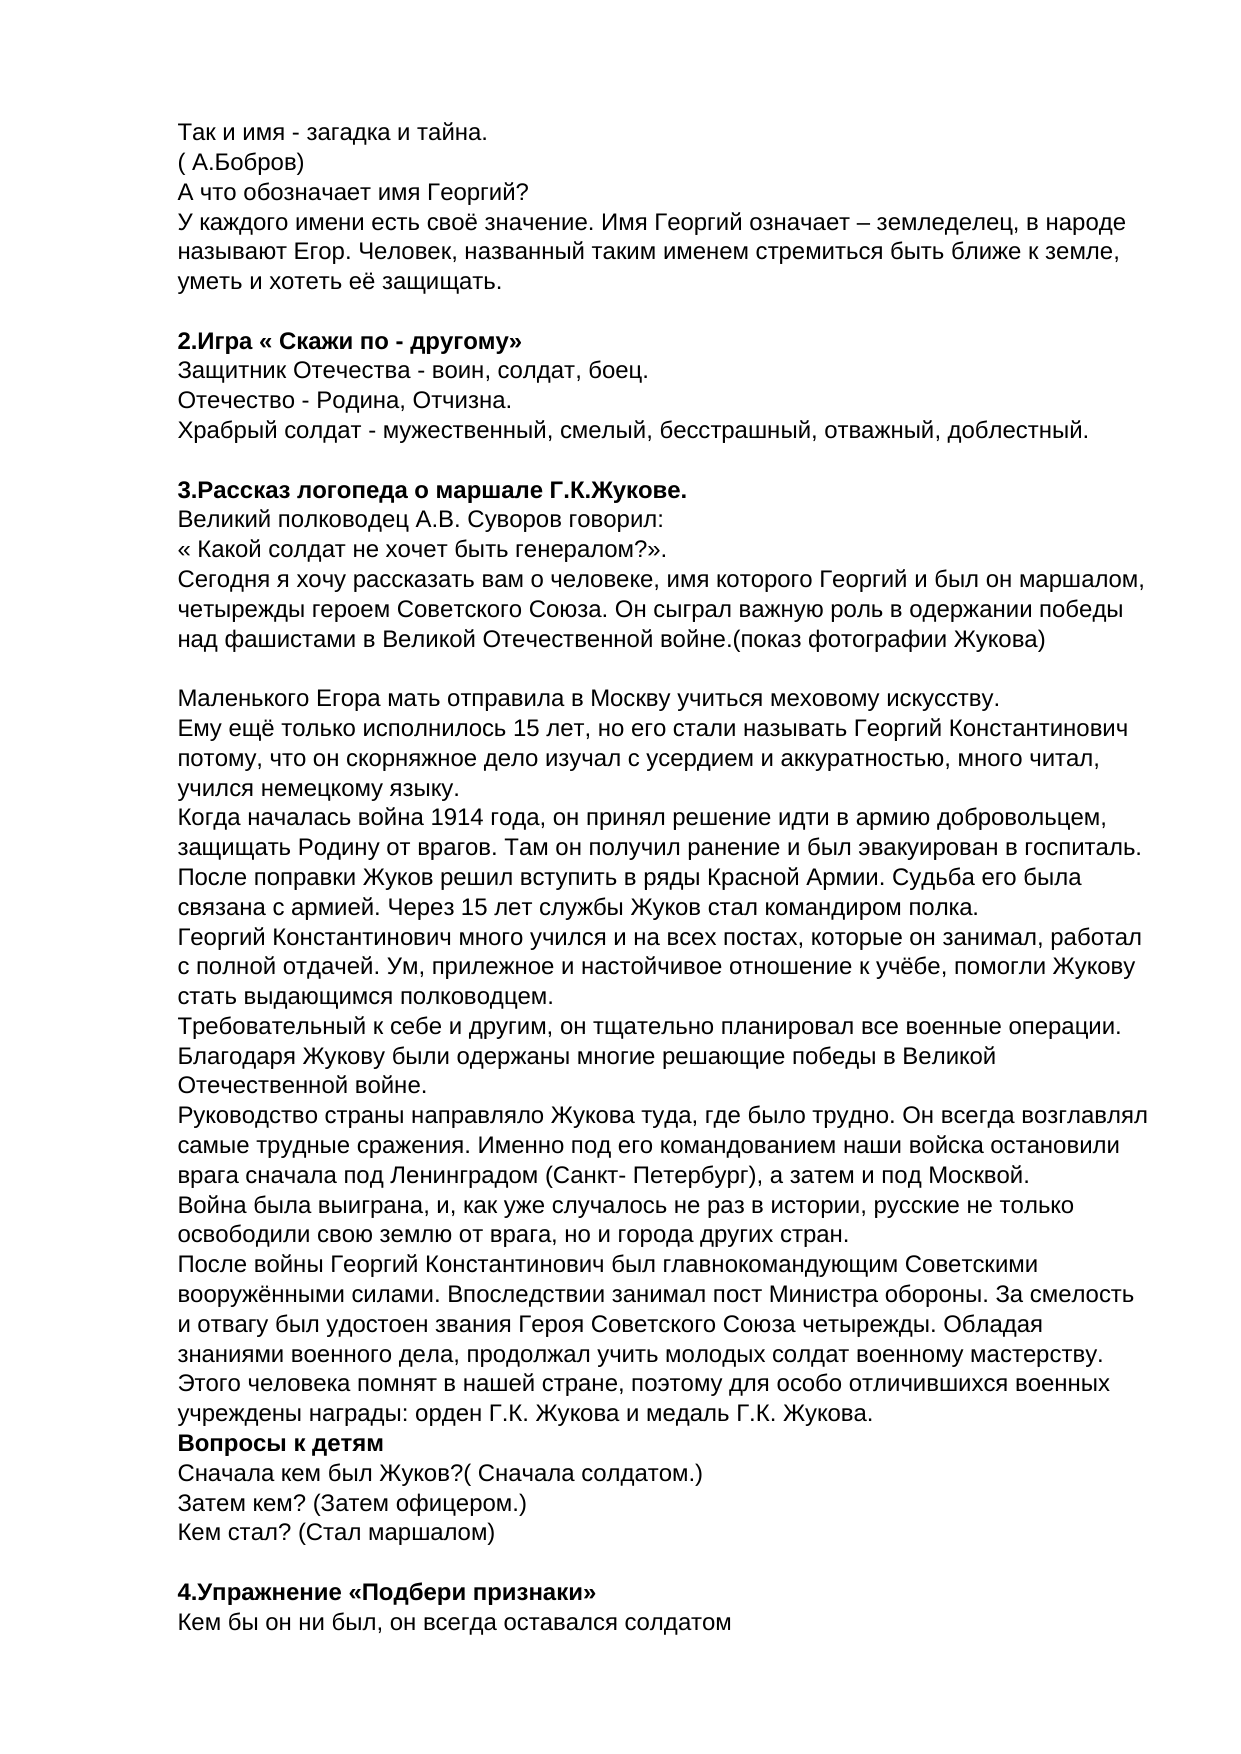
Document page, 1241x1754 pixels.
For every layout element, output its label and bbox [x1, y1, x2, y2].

text [177, 118, 1152, 1635]
